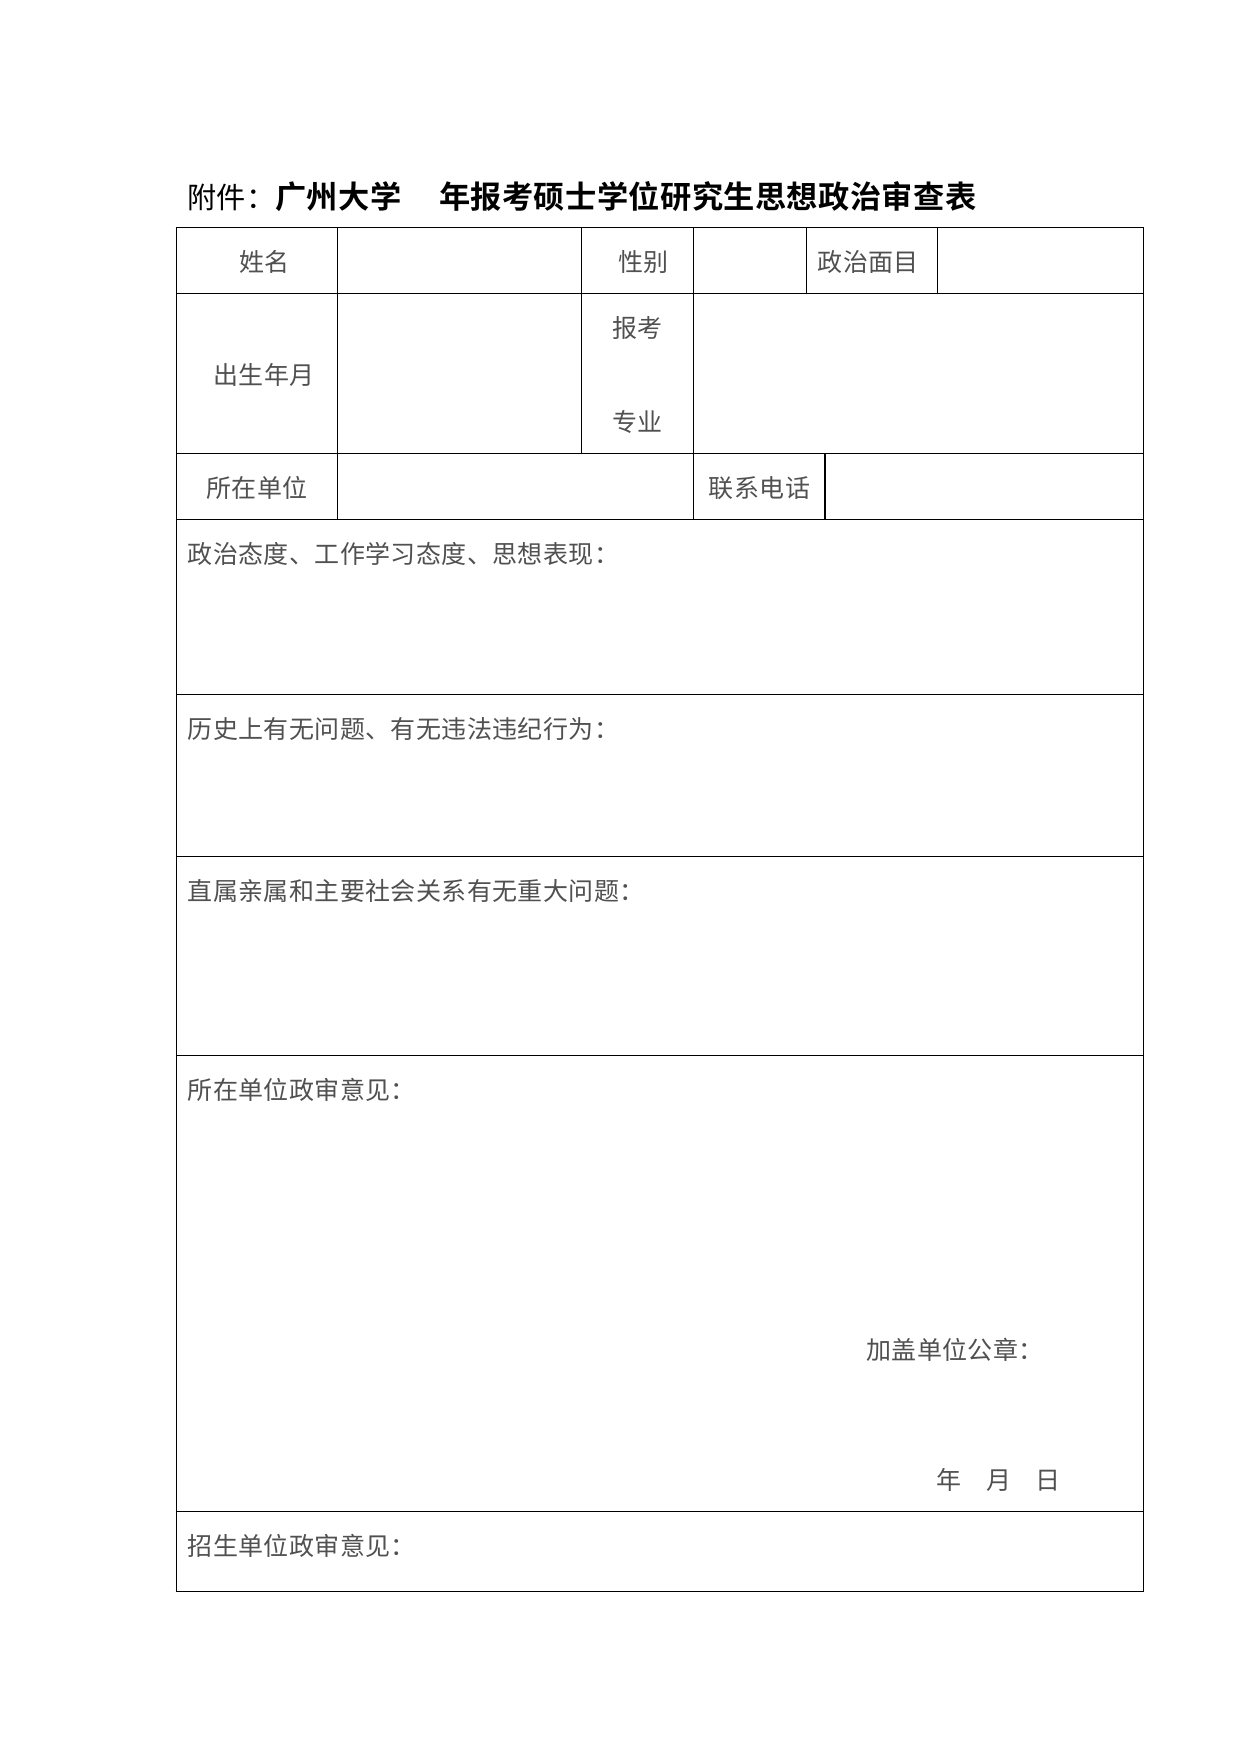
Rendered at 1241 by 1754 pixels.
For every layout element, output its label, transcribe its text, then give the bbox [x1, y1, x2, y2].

table_header 姓名 [177, 228, 337, 293]
table_cell 政治态度、工作学习态度、思想表现： [177, 520, 1143, 694]
table_cell 联系电话 [694, 454, 824, 519]
table_header 性别 [582, 228, 693, 293]
table_cell 直属亲属和主要社会关系有无重大问题： [177, 857, 1143, 1055]
table_header [338, 228, 581, 293]
table_cell 报考 专业 [582, 294, 693, 453]
table_cell 所在单位政审意见： 加盖单位公章： 年 月 日 [177, 1056, 1143, 1511]
table_cell [694, 294, 1143, 453]
table_cell [338, 294, 581, 453]
table_header [938, 228, 1143, 293]
table_header [694, 228, 806, 293]
table_header 政治面目 [807, 228, 937, 293]
table_cell 历史上有无问题、有无违法违纪行为： [177, 695, 1143, 856]
text 附件：广州大学 年报考硕士学位研究生思想政治审查表 [187, 162, 1053, 227]
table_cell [177, 1512, 1143, 1591]
table_cell 所在单位 [177, 454, 337, 519]
table_cell [338, 454, 693, 519]
table_cell 出生年月 [177, 294, 337, 453]
table_cell [826, 454, 1143, 519]
